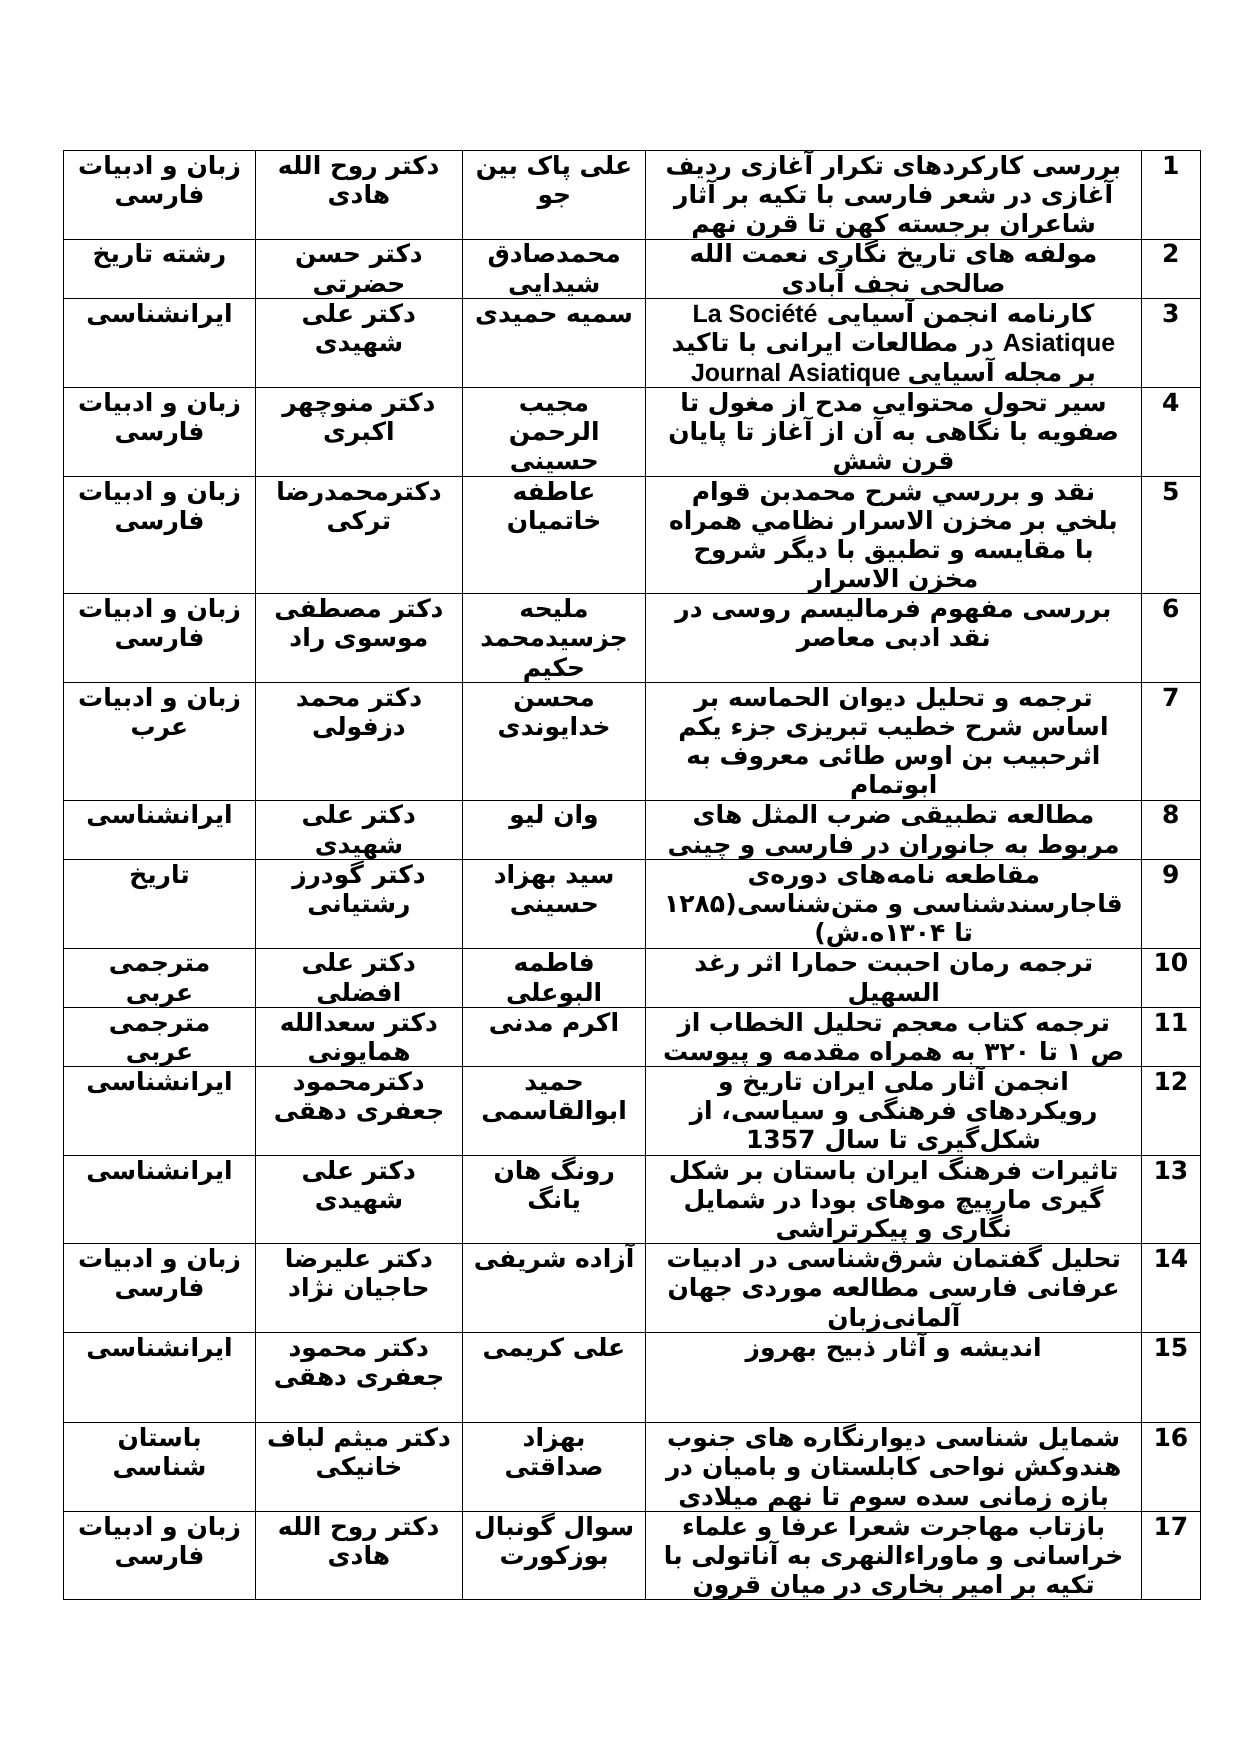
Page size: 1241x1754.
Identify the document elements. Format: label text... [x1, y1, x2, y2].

table_header زبان و ادبیات فارسی [64, 151, 255, 238]
table_cell دکترمحمدرضا ترکی [256, 477, 462, 593]
table_cell ایرانشناسی [64, 1333, 255, 1422]
table_cell 11 [1142, 1008, 1200, 1066]
table_cell زبان و ادبیات فارسی [64, 1244, 255, 1332]
table_cell 4 [1142, 388, 1200, 476]
table_cell 17 [1142, 1512, 1200, 1599]
table_cell انجمن آثار ملی ایران تاریخ و رویکردهای فرهنگی و سیاسی، از شکل‌گیری تا سال 1357 [646, 1067, 1141, 1155]
table_cell زبان و ادبیات فارسی [64, 477, 255, 593]
table_cell زبان و ادبیات عرب [64, 683, 255, 799]
table_cell دکتر علی شهیدی [256, 299, 462, 387]
table_header علی پاک بین جو [463, 151, 645, 238]
table_cell شمایل شناسی دیوارنگاره های جنوب هندوکش نواحی کابلستان و بامیان در بازه زمانی سده سوم تا نهم میلادی [646, 1423, 1141, 1511]
table_cell زبان و ادبیات فارسی [64, 1512, 255, 1599]
table_header بررسی کارکردهای تکرار آغازی ردیف آغازی در شعر فارسی با تکیه بر آثار شاعران برجسته کهن تا قرن نهم [646, 151, 1141, 238]
table_cell دکتر محمود جعفری دهقی [256, 1333, 462, 1422]
table_cell دکتر علی شهیدی [256, 801, 462, 859]
table_cell دکتر علی شهیدی [256, 1156, 462, 1243]
table_cell دکتر روح الله هادی [256, 1512, 462, 1599]
table_cell باستان شناسی [64, 1423, 255, 1511]
table_cell رونگ هان یانگ [463, 1156, 645, 1243]
table_cell 8 [1142, 801, 1200, 859]
table_cell رشته تاریخ [64, 240, 255, 298]
table_cell زبان و ادبیات فارسی [64, 388, 255, 476]
table_cell حمید ابوالقاسمی [463, 1067, 645, 1155]
table_cell 9 [1142, 860, 1200, 947]
table_header 1 [1142, 151, 1200, 238]
table_cell ایرانشناسی [64, 1067, 255, 1155]
table_cell ایرانشناسی [64, 299, 255, 387]
table_cell 12 [1142, 1067, 1200, 1155]
table_cell مولفه های تاریخ نگاری نعمت الله صالحی نجف آبادی [646, 240, 1141, 298]
table_cell سیر تحول محتوایی مدح از مغول تا صفویه با نگاهی به آن از آغاز تا پایان قرن شش [646, 388, 1141, 476]
table_cell 10 [1142, 949, 1200, 1007]
table_cell محمدصادق شیدایی [463, 240, 645, 298]
table_cell 5 [1142, 477, 1200, 593]
table_cell 15 [1142, 1333, 1200, 1422]
table_cell تاثیرات فرهنگ ایران باستان بر شکل گیری مارپیچ موهای بودا در شمایل نگاری و پیکرتراشی [646, 1156, 1141, 1243]
table_cell وان لیو [463, 801, 645, 859]
table_cell ترجمه رمان احببت حمارا اثر رغد السهیل [646, 949, 1141, 1007]
table_cell 14 [1142, 1244, 1200, 1332]
table_cell مقاطعه نامه‌های دوره‌ی قاجارسند‌شناسی و متن‌شناسی(۱۲۸۵ تا ۱۳۰۴ه.ش) [646, 860, 1141, 947]
table_cell تاریخ [64, 860, 255, 947]
table_cell ملیحه جزسیدمحمدحکیم [463, 594, 645, 682]
table_cell اندیشه و آثار ذبیح بهروز [646, 1333, 1141, 1422]
table_cell تحلیل گفتمان شرق‌شناسی در ادبیات عرفانی فارسی مطالعه موردی جهان آلمانی‌زبان [646, 1244, 1141, 1332]
table_cell دکتر منوچهر اکبری [256, 388, 462, 476]
table_cell ترجمه کتاب معجم تحلیل الخطاب از ص ۱ تا ۳۲۰ به همراه مقدمه و پیوست [646, 1008, 1141, 1066]
table_cell دکتر میثم لباف خانیکی [256, 1423, 462, 1511]
table_cell فاطمه البوعلی [463, 949, 645, 1007]
table_cell محسن خدایوندی [463, 683, 645, 799]
table_cell مترجمی عربی [64, 1008, 255, 1066]
table_cell 13 [1142, 1156, 1200, 1243]
table_cell نقد و بررسي شرح محمدبن قوام بلخي بر مخزن الاسرار نظامي همراه با مقايسه و تطبيق با ديگر شروح مخزن الاسرار [646, 477, 1141, 593]
table_cell دکتر علیرضا حاجیان نژاد [256, 1244, 462, 1332]
table_cell ترجمه و تحلیل دیوان الحماسه بر اساس شرح خطیب تبریزی جزء یکم اثرحبیب بن اوس طائی معروف به ابوتمام [646, 683, 1141, 799]
table_cell دکتر گودرز رشتیانی [256, 860, 462, 947]
table_cell آزاده شریفی [463, 1244, 645, 1332]
table_cell مطالعه تطبیقی ضرب المثل های مربوط به جانوران در فارسی و چینی [646, 801, 1141, 859]
table_cell 16 [1142, 1423, 1200, 1511]
table_cell عاطفه خاتمیان [463, 477, 645, 593]
table_cell بهزاد صداقتی [463, 1423, 645, 1511]
table_cell اکرم مدنی [463, 1008, 645, 1066]
table_cell کارنامه انجمن آسیایی La Société Asiatique در مطالعات ایرانی با تاکید بر مجله آسیایی Journal Asiatique [646, 299, 1141, 387]
table_cell سید بهزاد حسینی [463, 860, 645, 947]
table_cell مترجمی عربی [64, 949, 255, 1007]
table_cell دکتر مصطفی موسوی راد [256, 594, 462, 682]
table_header دکتر روح الله هادی [256, 151, 462, 238]
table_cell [646, 1512, 1141, 1599]
table_cell ایرانشناسی [64, 1156, 255, 1243]
table_cell 2 [1142, 240, 1200, 298]
table_cell دکتر محمد دزفولی [256, 683, 462, 799]
table_cell دکتر سعدالله همایونی [256, 1008, 462, 1066]
table_cell مجیب الرحمن حسینی [463, 388, 645, 476]
table_cell دکتر حسن حضرتی [256, 240, 462, 298]
table_cell دکتر علی افضلی [256, 949, 462, 1007]
table_cell سوال گونبال بوزکورت [463, 1512, 645, 1599]
table_cell زبان و ادبیات فارسی [64, 594, 255, 682]
table_cell بررسی مفهوم فرمالیسم روسی در نقد ادبی معاصر [646, 594, 1141, 682]
table_cell سمیه حمیدی [463, 299, 645, 387]
table_cell 6 [1142, 594, 1200, 682]
table_cell علی کریمی [463, 1333, 645, 1422]
table_cell دکترمحمود جعفری دهقی [256, 1067, 462, 1155]
table_cell 7 [1142, 683, 1200, 799]
table_cell ایرانشناسی [64, 801, 255, 859]
table_cell 3 [1142, 299, 1200, 387]
